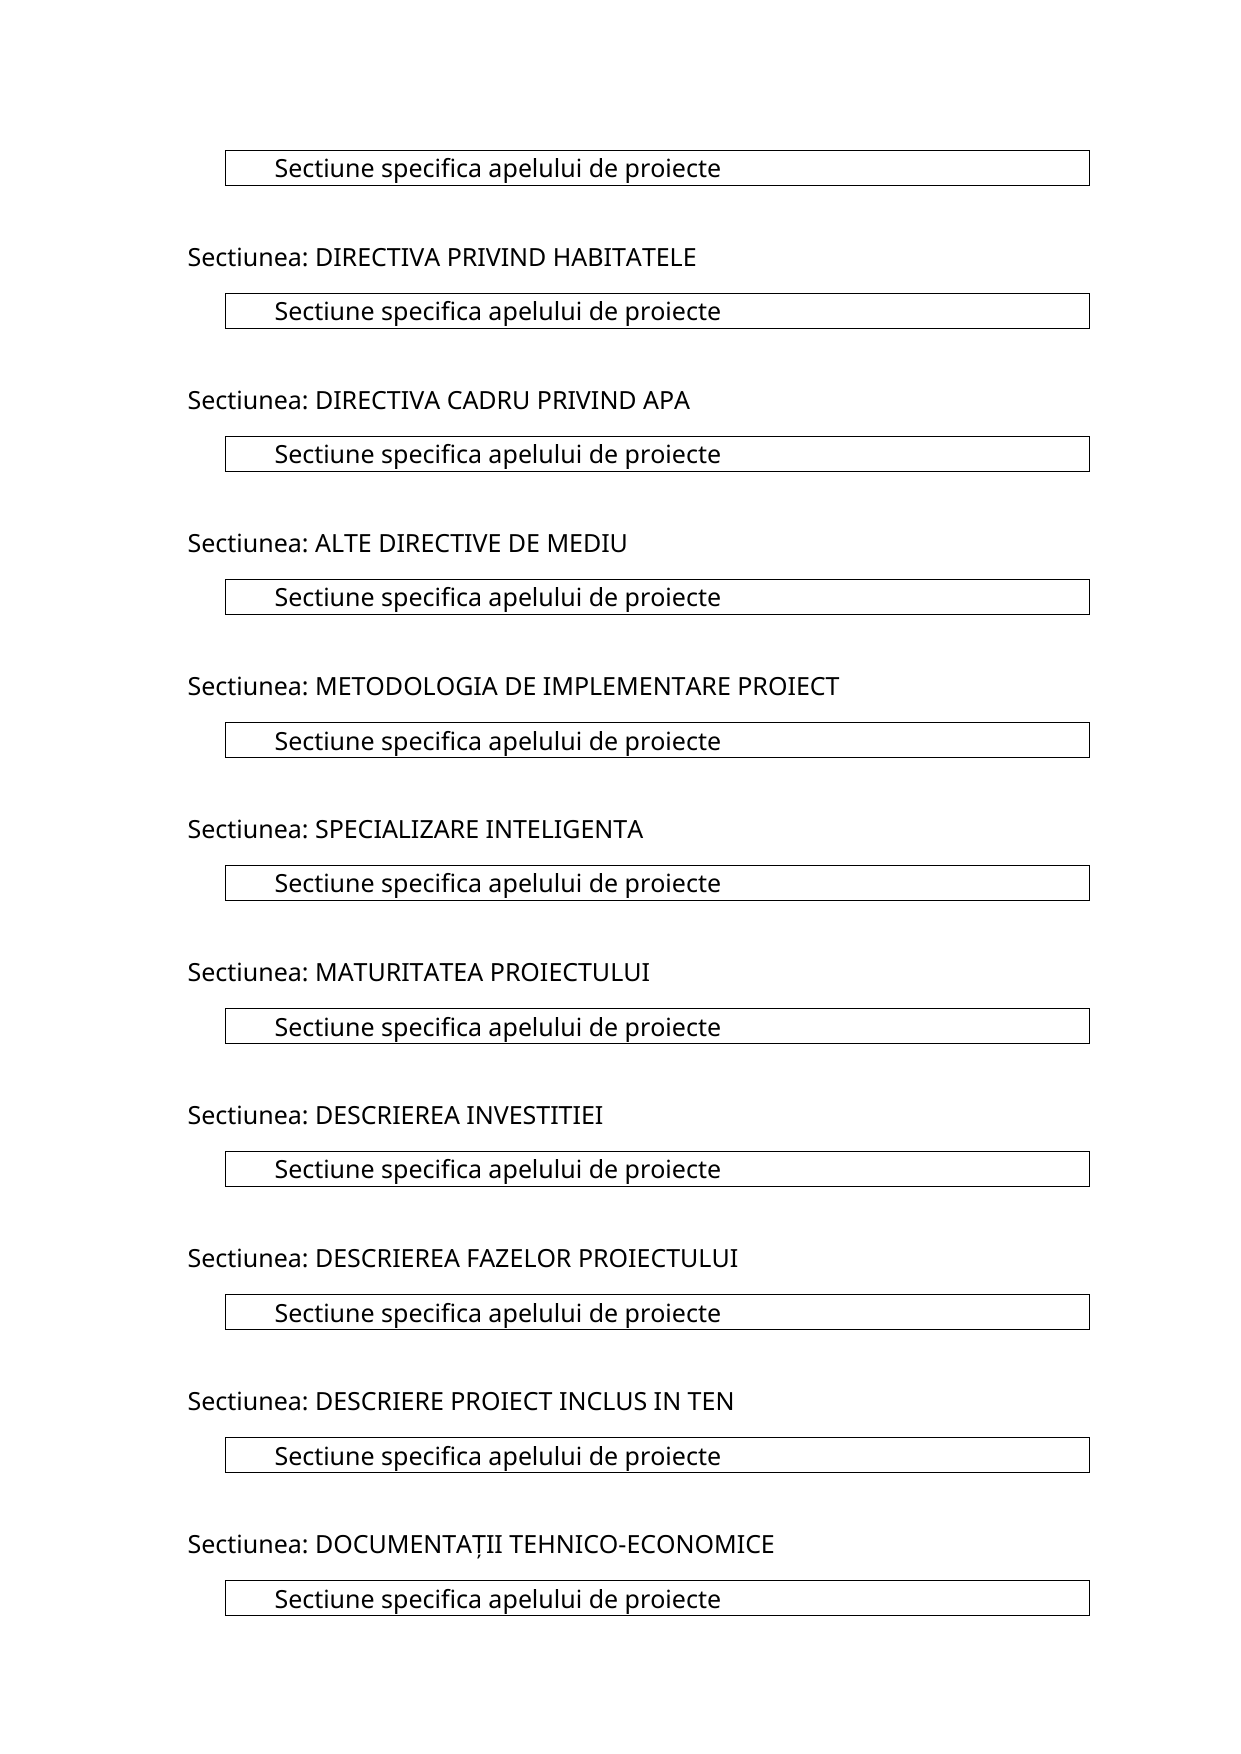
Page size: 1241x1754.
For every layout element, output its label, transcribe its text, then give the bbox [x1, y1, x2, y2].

text Sectiunea: DIRECTIVA PRIVIND HABITATELE [187, 239, 1090, 274]
text Sectiunea: METODOLOGIA DE IMPLEMENTARE PROIECT [187, 669, 1090, 703]
table_header Sectiune specifica apelului de proiecte [226, 1438, 1089, 1472]
table_header Sectiune specifica apelului de proiecte [226, 723, 1089, 757]
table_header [226, 151, 1089, 185]
text Sectiunea: DIRECTIVA CADRU PRIVIND APA [187, 383, 1090, 417]
text Sectiunea: ALTE DIRECTIVE DE MEDIU [187, 526, 1090, 560]
table_header Sectiune specifica apelului de proiecte [226, 1581, 1089, 1615]
table_header Sectiune specifica apelului de proiecte [226, 1152, 1089, 1186]
text Sectiunea: DESCRIEREA FAZELOR PROIECTULUI [187, 1241, 1090, 1275]
table_header Sectiune specifica apelului de proiecte [226, 1009, 1089, 1043]
text Sectiunea: SPECIALIZARE INTELIGENTA [187, 812, 1090, 846]
table_header Sectiune specifica apelului de proiecte [226, 437, 1089, 471]
table_header Sectiune specifica apelului de proiecte [226, 866, 1089, 900]
table_header Sectiune specifica apelului de proiecte [226, 580, 1089, 614]
table_header Sectiune specifica apelului de proiecte [226, 1295, 1089, 1329]
table_header Sectiune specifica apelului de proiecte [226, 294, 1089, 328]
text Sectiunea: DESCRIEREA INVESTITIEI [187, 1098, 1090, 1132]
text Sectiunea: DESCRIERE PROIECT INCLUS IN TEN [187, 1384, 1090, 1418]
text Sectiunea: DOCUMENTAȚII TEHNICO-ECONOMICE [187, 1527, 1090, 1561]
text Sectiunea: MATURITATEA PROIECTULUI [187, 955, 1090, 989]
